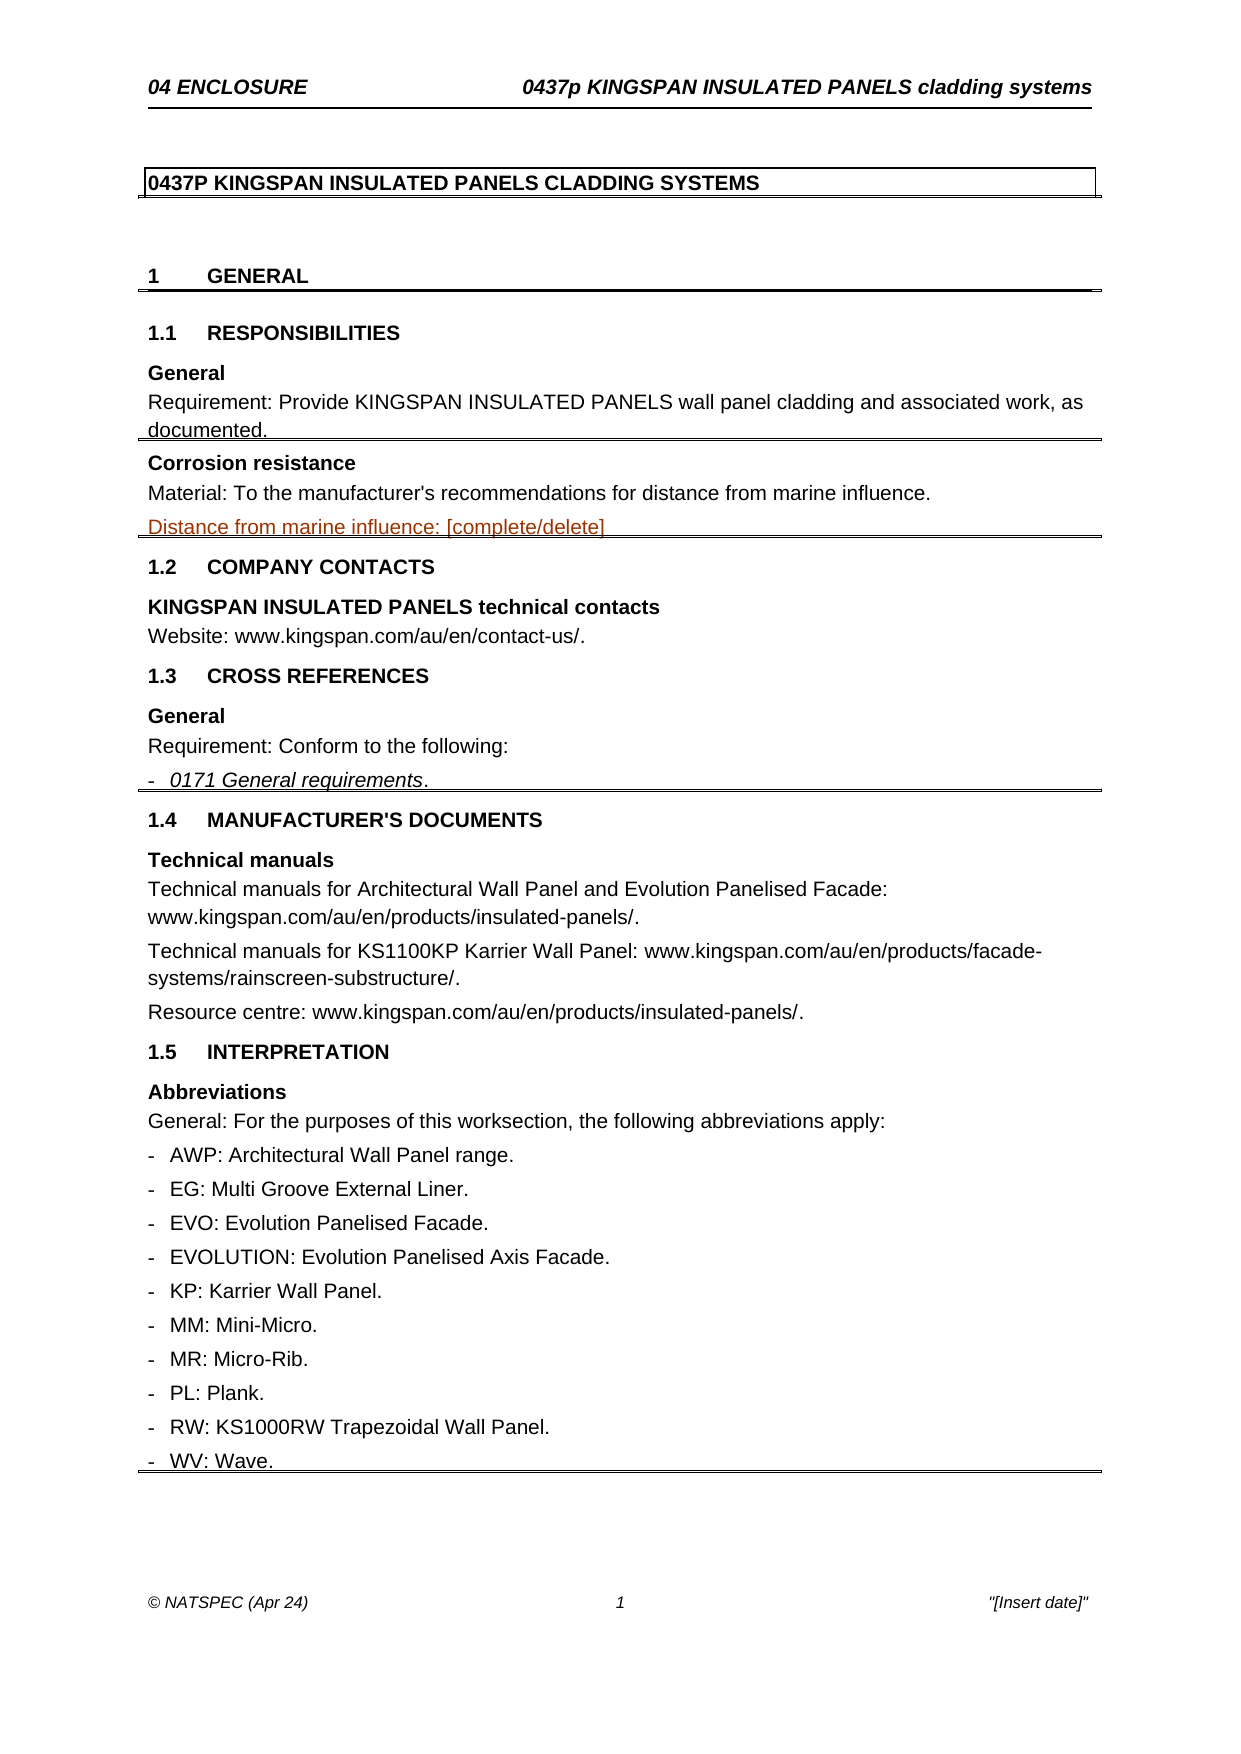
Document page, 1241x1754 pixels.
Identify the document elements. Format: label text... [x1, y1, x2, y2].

text Website: www.kingspan.com/au/en/contact-us/. [148, 624, 1092, 648]
subtitle General [148, 264, 1092, 289]
text RW: KS1000RW Trapezoidal Wall Panel. [148, 1415, 1092, 1439]
text Technical manuals for KS1100KP Karrier Wall Panel: www.kingspan.com/au/en/products/facade-systems/rainscreen-substructure/. [148, 938, 1092, 990]
text MM: Mini-Micro. [148, 1313, 1092, 1337]
subtitle Cross references [148, 664, 1092, 688]
text PL: Plank. [148, 1381, 1092, 1405]
text MR: Micro-Rib. [148, 1347, 1092, 1371]
text Material: To the manufacturer's recommendations for distance from marine influence. [148, 481, 1092, 505]
text Technical manuals for Architectural Wall Panel and Evolution Panelised Facade: www.kingspan.com/au/en/products/insulated-panels/. [148, 877, 1092, 929]
text Resource centre: www.kingspan.com/au/en/products/insulated-panels/. [148, 1000, 1092, 1024]
subtitle Interpretation [148, 1040, 1092, 1064]
text Requirement: Provide KINGSPAN INSULATED PANELS wall panel cladding and associated work, as documented. [148, 390, 1092, 438]
subtitle Responsibilities [148, 320, 1092, 344]
subtitle Company contacts [148, 554, 1092, 578]
subtitle Corrosion resistance [148, 451, 1092, 475]
text Distance from marine influence: [148, 514, 1092, 535]
text General: For the purposes of this worksection, the following abbreviations apply: [148, 1109, 1092, 1133]
text EVOLUTION: Evolution Panelised Axis Facade. [148, 1245, 1092, 1269]
text 0171 General requirements. [148, 767, 1092, 789]
subtitle Abbreviations [148, 1080, 1092, 1104]
subtitle Manufacturer's documents [148, 808, 1092, 832]
subtitle General [148, 704, 1092, 728]
text WV: Wave. [148, 1449, 1092, 1470]
text EG: Multi Groove External Liner. [148, 1177, 1092, 1201]
text Requirement: Conform to the following: [148, 734, 1092, 758]
text KP: Karrier Wall Panel. [148, 1279, 1092, 1303]
text AWP: Architectural Wall Panel range. [148, 1143, 1092, 1167]
text EVO: Evolution Panelised Facade. [148, 1211, 1092, 1235]
subtitle Technical manuals [148, 848, 1092, 872]
subtitle General [148, 360, 1092, 384]
subtitle 0437p KINGSPAN INSULATED PANELS cladding systems [146, 169, 1095, 195]
subtitle KINGSPAN INSULATED PANELS technical contacts [148, 594, 1092, 618]
